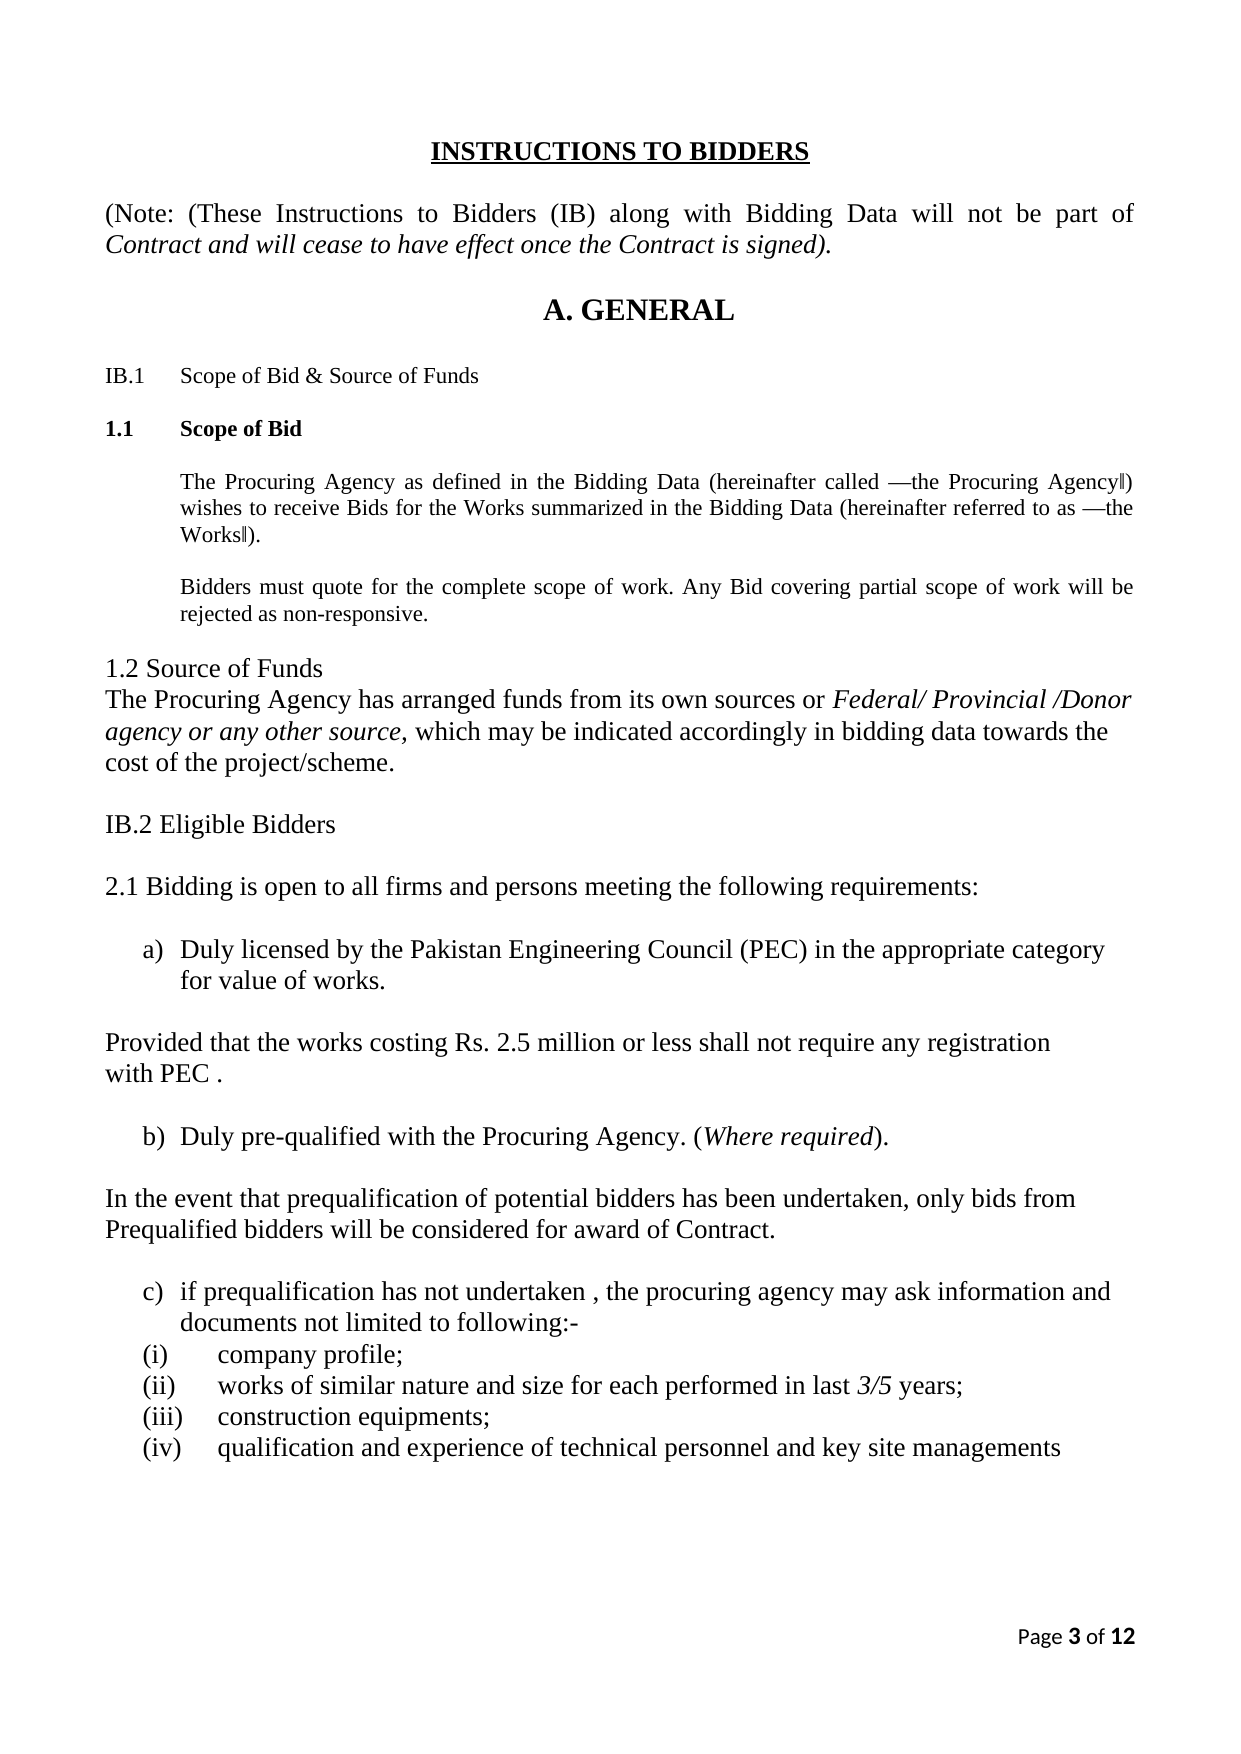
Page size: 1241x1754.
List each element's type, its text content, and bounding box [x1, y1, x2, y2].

text 1.2 Source of Funds [105, 652, 1135, 684]
text Bidders must quote for the complete scope of work. Any Bid covering partial scope of work will be rejected as non-responsive. [180, 573, 1135, 626]
list Duly licensed by the Pakistan Engineering Council (PEC) in the appropriate category for value of works. [142, 933, 1135, 995]
text Prequalified bidders will be considered for award of Contract. [105, 1213, 1135, 1244]
text The Procuring Agency as defined in the Bidding Data (hereinafter called ―the Procuring Agency‖) wishes to receive Bids for the Works summarized in the Bidding Data (hereinafter referred to as ―the Works‖). [180, 468, 1135, 547]
list company profile; [142, 1338, 1135, 1369]
text In the event that prequalification of potential bidders has been undertaken, only bids from [105, 1182, 1135, 1213]
text with PEC . [105, 1057, 1135, 1088]
text (Note: (These Instructions to Bidders (IB) along with Bidding Data will not be part of Contract and will cease to have effect once the Contract is signed). [105, 197, 1135, 259]
list if prequalification has not undertaken , the procuring agency may ask information and documents not limited to following:- [142, 1275, 1135, 1338]
list works of similar nature and size for each performed in last 3/5 years; [142, 1369, 1135, 1400]
list GENERAL [142, 291, 1135, 327]
text Provided that the works costing Rs. 2.5 million or less shall not require any registration [105, 1026, 1135, 1057]
text INSTRUCTIONS TO BIDDERS [105, 135, 1135, 166]
text 2.1 Bidding is open to all firms and persons meeting the following requirements: [105, 871, 1135, 902]
list Duly pre-qualified with the Procuring Agency. (Where required). [142, 1120, 1135, 1151]
text IB.2 Eligible Bidders [105, 808, 1135, 839]
list construction equipments; [142, 1400, 1135, 1431]
text The Procuring Agency has arranged funds from its own sources or Federal/ Provincial /Donor agency or any other source, which may be indicated accordingly in bidding data towards the cost of the project/scheme. [105, 684, 1135, 777]
list qualification and experience of technical personnel and key site managements [142, 1431, 1135, 1462]
text IB.1 Scope of Bid & Source of Funds [105, 363, 1135, 389]
list Scope of Bid [105, 415, 1135, 442]
